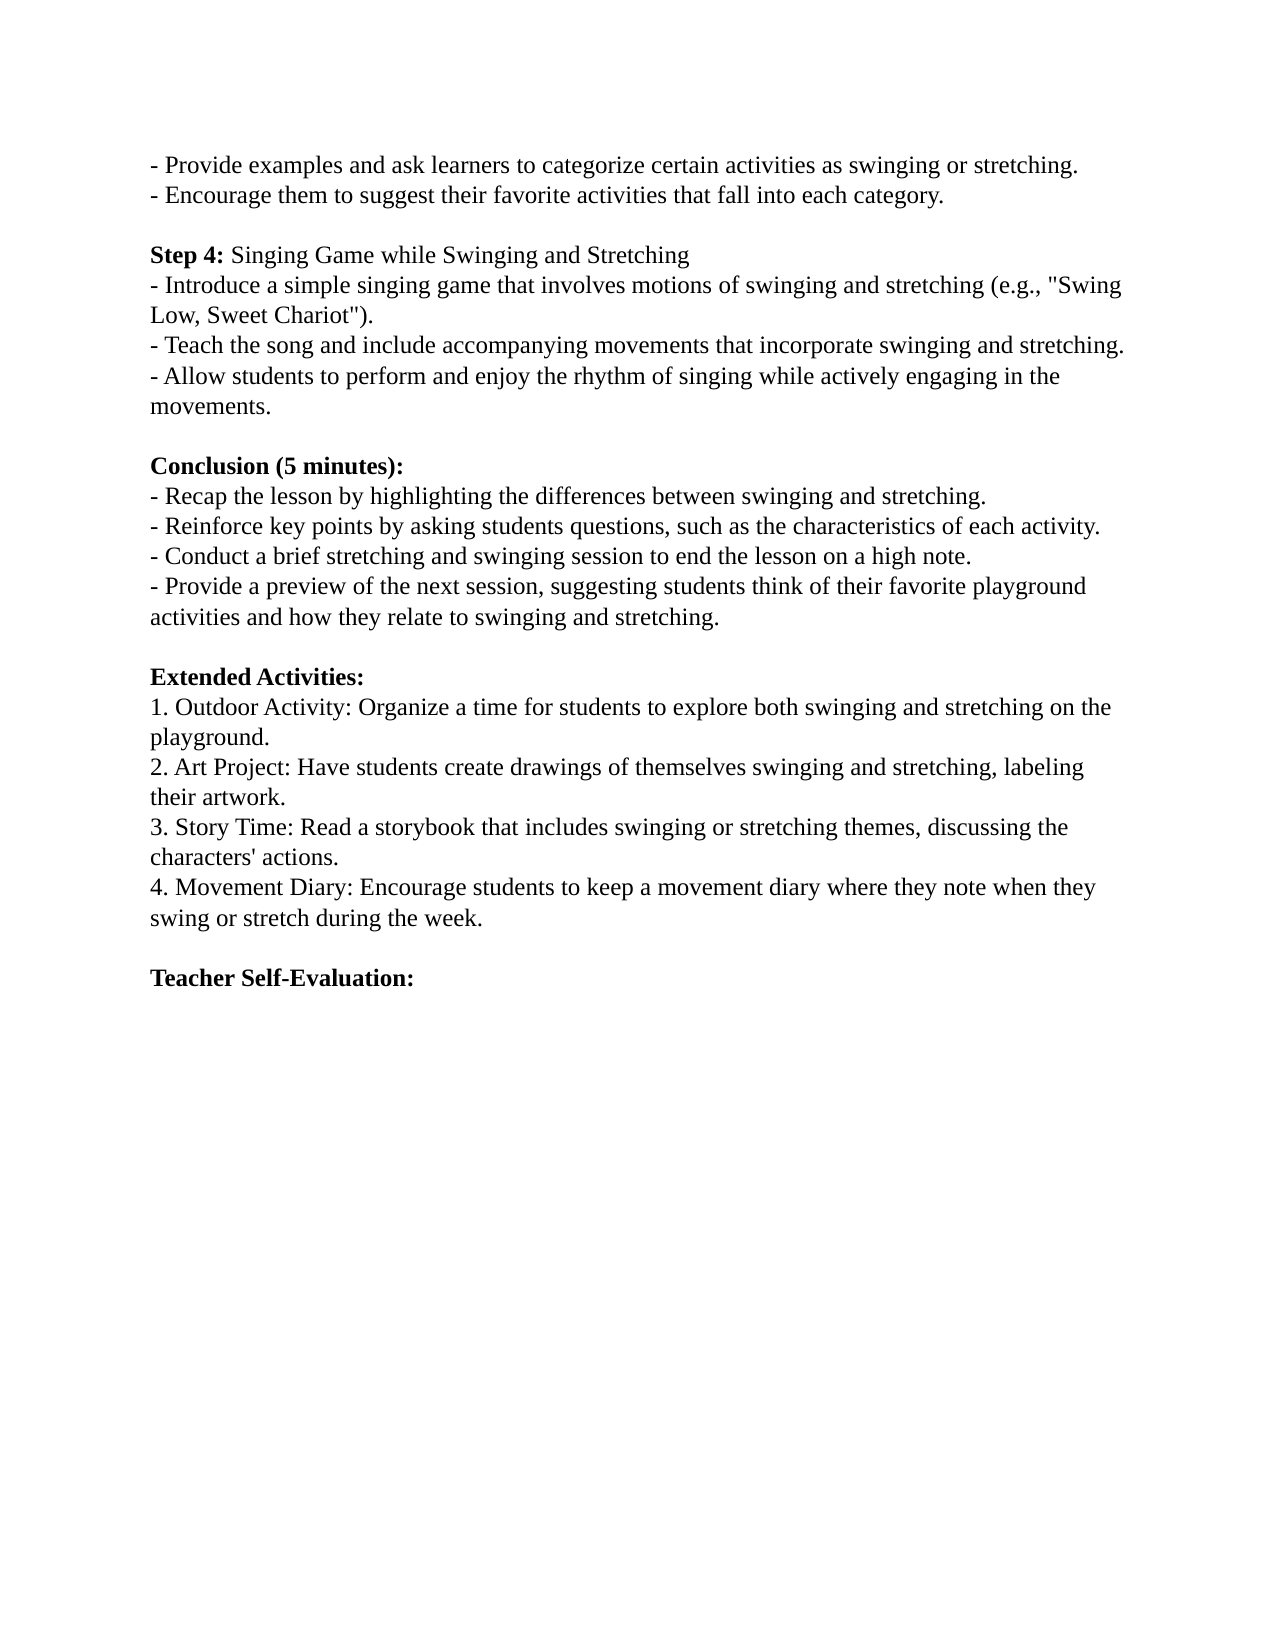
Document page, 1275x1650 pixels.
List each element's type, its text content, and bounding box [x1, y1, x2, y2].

text 2. Art Project: Have students create drawings of themselves swinging and stretching, labeling their artwork. [150, 752, 1125, 811]
text - Teach the song and include accompanying movements that incorporate swinging and stretching. [150, 331, 1125, 359]
text 4. Movement Diary: Encourage students to keep a movement diary where they note when they swing or stretch during the week. [150, 872, 1125, 931]
text - Introduce a simple singing game that involves motions of swinging and stretching (e.g., "Swing Low, Sweet Chariot"). [150, 270, 1125, 329]
text Teacher Self-Evaluation: [150, 963, 1125, 992]
text 1. Outdoor Activity: Organize a time for students to explore both swinging and stretching on the playground. [150, 692, 1125, 751]
text 3. Story Time: Read a storybook that includes swinging or stretching themes, discussing the characters' actions. [150, 812, 1125, 871]
text - Reinforce key points by asking students questions, such as the characteristics of each activity. [150, 511, 1125, 540]
text - Recap the lesson by highlighting the differences between swinging and stretching. [150, 481, 1125, 510]
text Conclusion (5 minutes): [150, 451, 1125, 480]
text - Encourage them to suggest their favorite activities that fall into each category. [150, 180, 1125, 209]
text - Provide examples and ask learners to categorize certain activities as swinging or stretching. [150, 150, 1125, 179]
text Extended Activities: [150, 662, 1125, 691]
text - Conduct a brief stretching and swinging session to end the lesson on a high note. [150, 541, 1125, 570]
text - Allow students to perform and enjoy the rhythm of singing while actively engaging in the movements. [150, 361, 1125, 419]
text Step 4: Singing Game while Swinging and Stretching [150, 240, 1125, 269]
text - Provide a preview of the next session, suggesting students think of their favorite playground activities and how they relate to swinging and stretching. [150, 571, 1125, 630]
